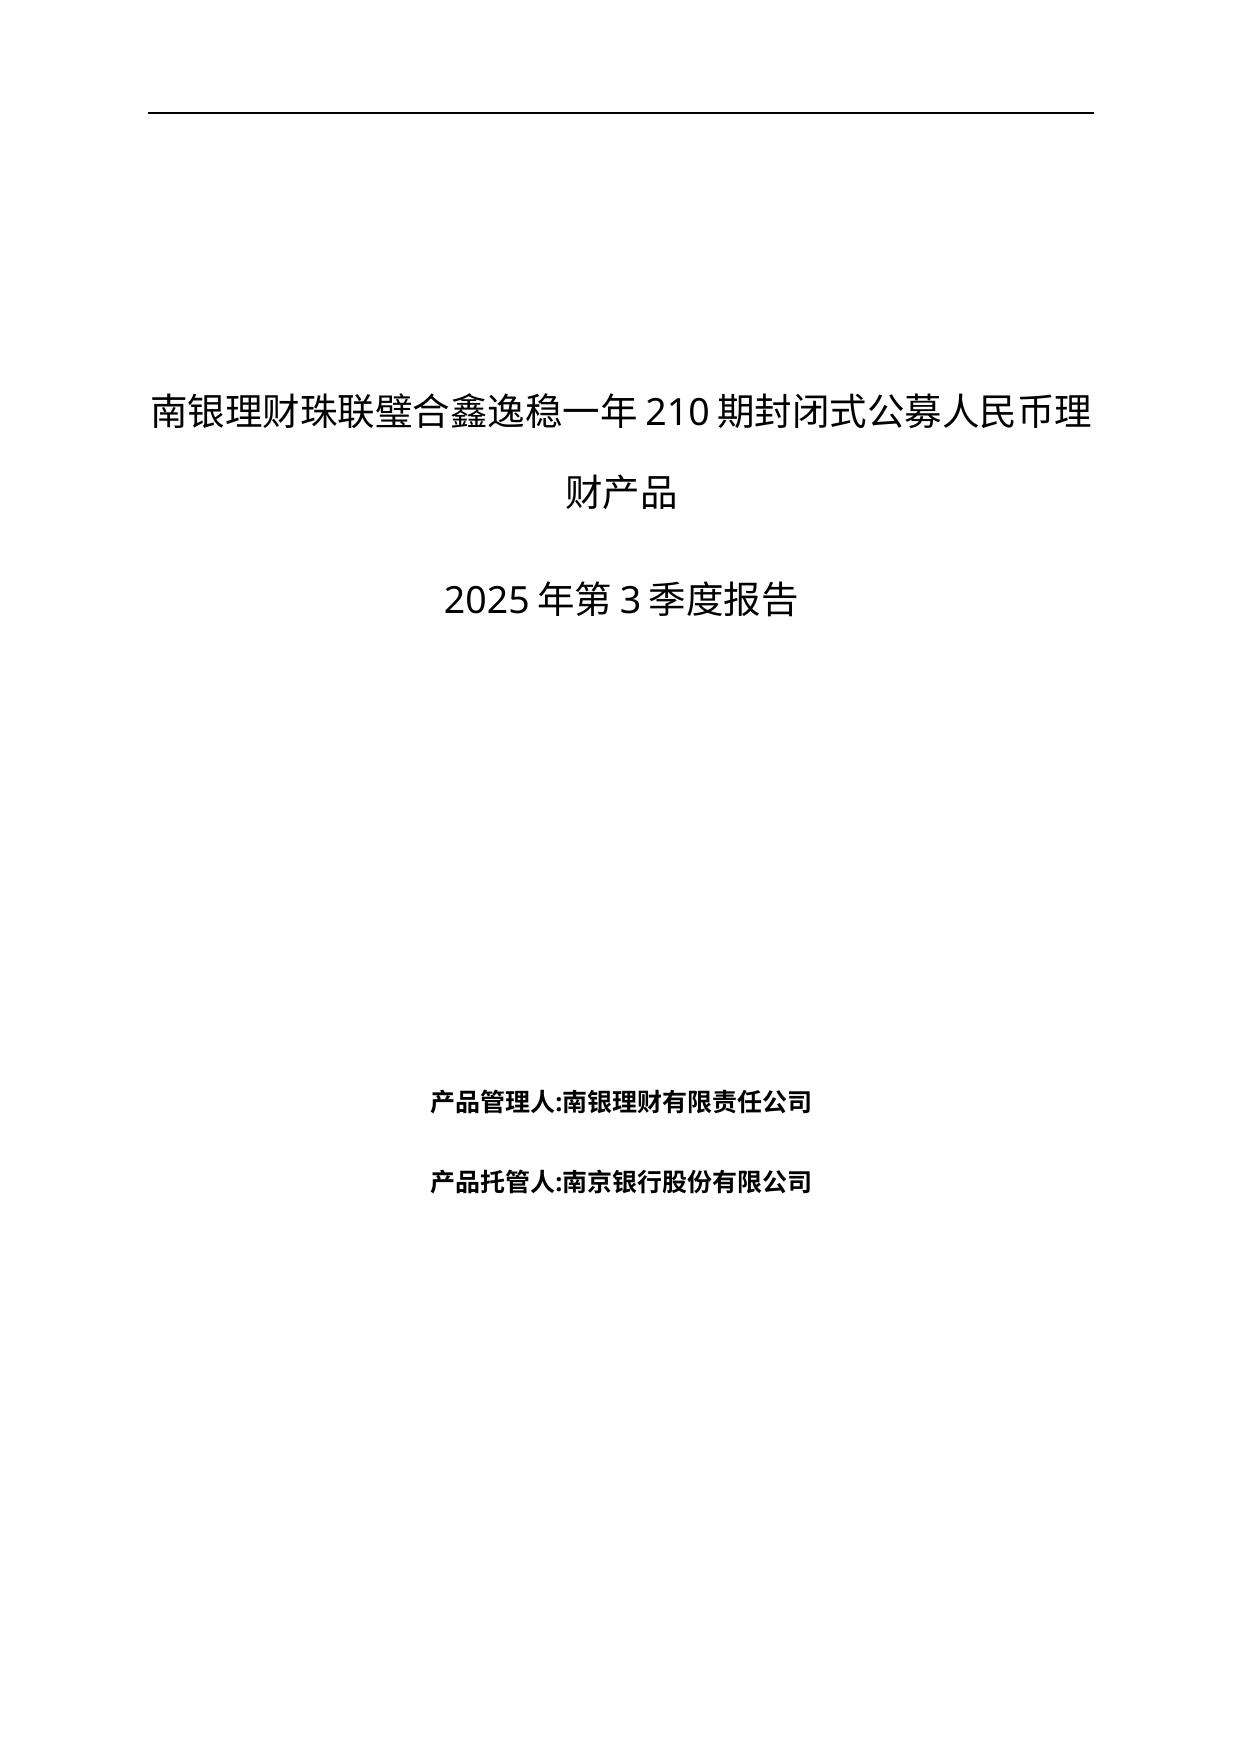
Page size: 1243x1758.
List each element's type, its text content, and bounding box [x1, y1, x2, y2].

text 产品托管人:南京银行股份有限公司 [148, 1162, 1094, 1198]
text 南银理财珠联璧合鑫逸稳一年210期封闭式公募人民币理财产品 [148, 382, 1094, 518]
text 2025年第3季度报告 [148, 570, 1094, 624]
text 产品管理人:南银理财有限责任公司 [148, 1083, 1094, 1119]
